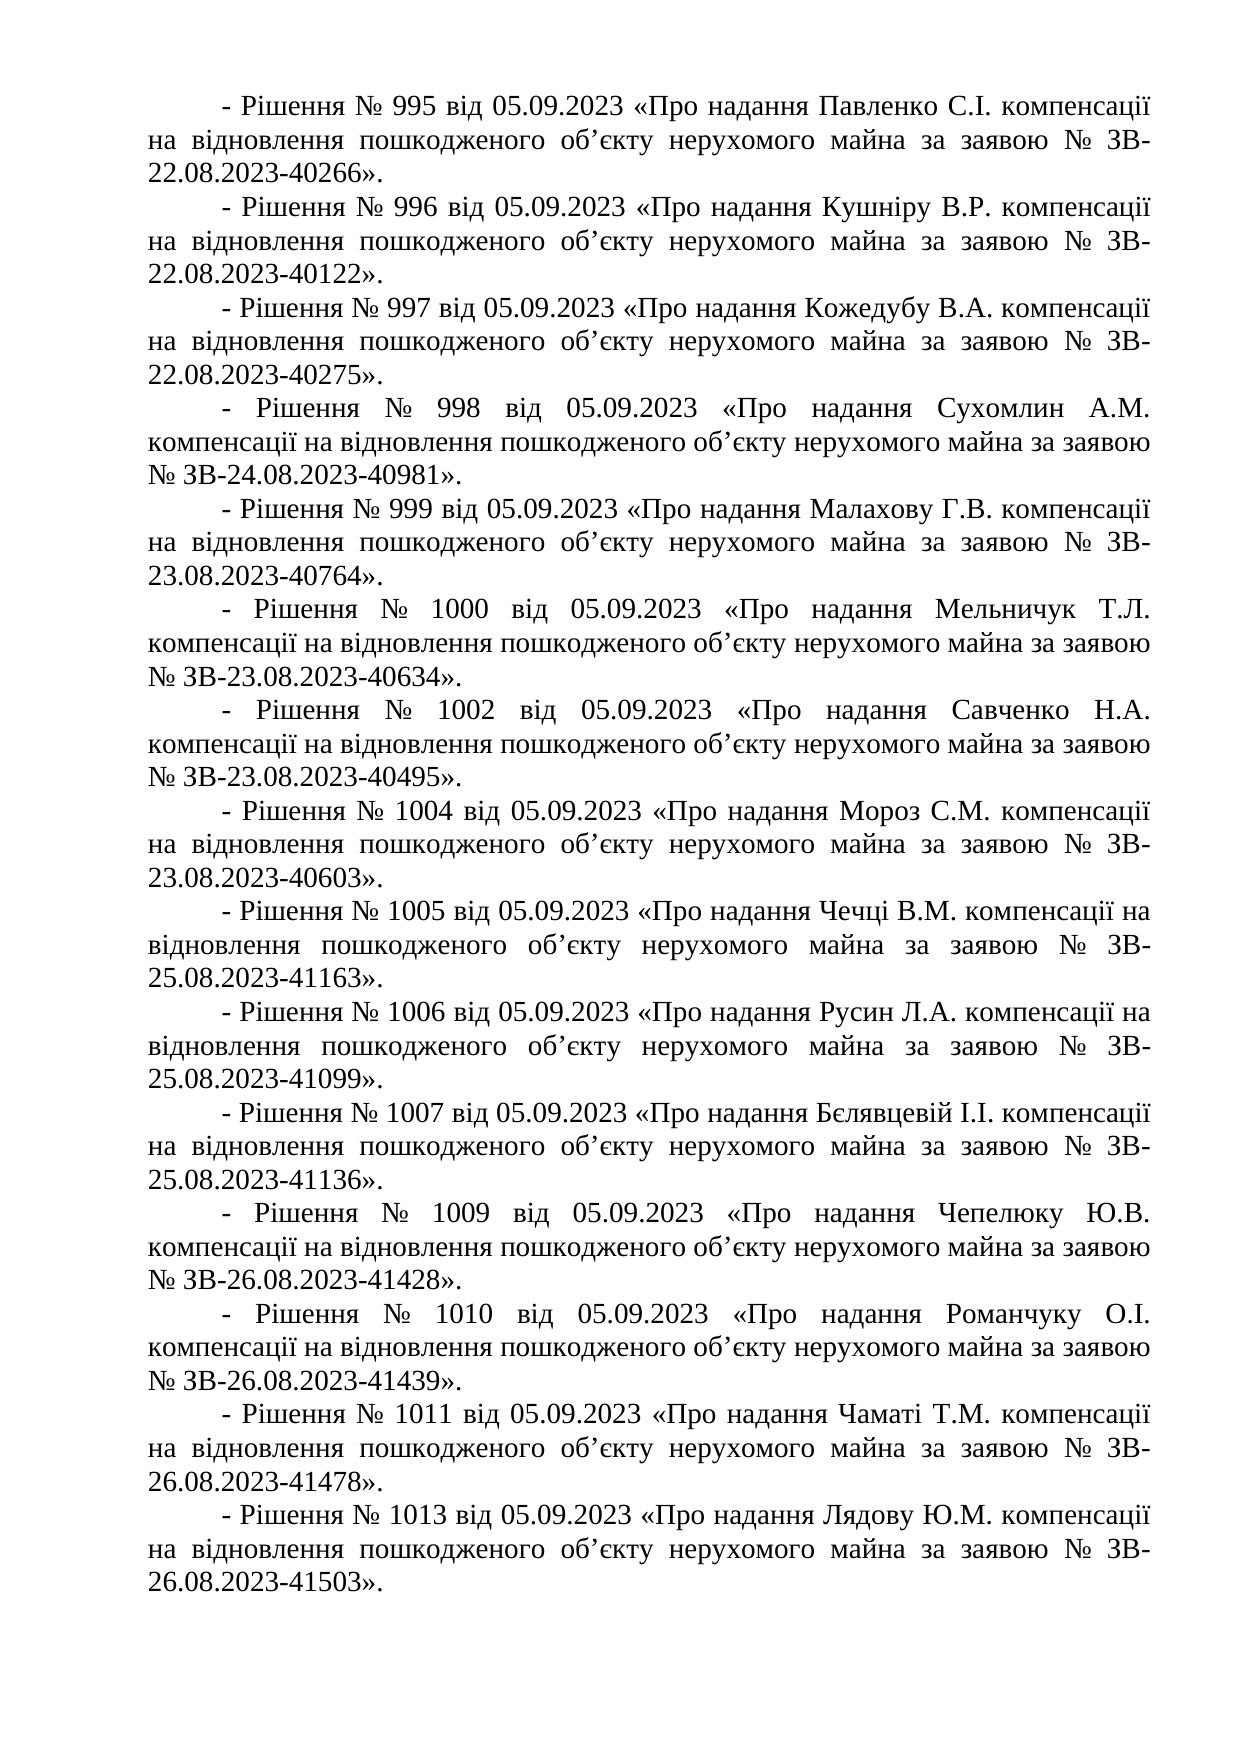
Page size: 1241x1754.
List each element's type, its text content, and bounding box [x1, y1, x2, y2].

text - Рішення № 1007 від 05.09.2023 «Про надання Бєлявцевій І.І. компенсації на відновлення пошкодженого об’єкту нерухомого майна за заявою № ЗВ-25.08.2023-41136». [148, 1095, 1152, 1195]
text - Рішення № 1013 від 05.09.2023 «Про надання Лядову Ю.М. компенсації на відновлення пошкодженого об’єкту нерухомого майна за заявою № ЗВ-26.08.2023-41503». [148, 1497, 1152, 1598]
text - Рішення № 1010 від 05.09.2023 «Про надання Романчуку О.І. компенсації на відновлення пошкодженого об’єкту нерухомого майна за заявою № ЗВ-26.08.2023-41439». [148, 1296, 1152, 1397]
text - Рішення № 1011 від 05.09.2023 «Про надання Чаматі Т.М. компенсації на відновлення пошкодженого об’єкту нерухомого майна за заявою № ЗВ-26.08.2023-41478». [148, 1397, 1152, 1497]
text - Рішення № 1004 від 05.09.2023 «Про надання Мороз С.М. компенсації на відновлення пошкодженого об’єкту нерухомого майна за заявою № ЗВ-23.08.2023-40603». [148, 793, 1152, 893]
text - Рішення № 996 від 05.09.2023 «Про надання Кушніру В.Р. компенсації на відновлення пошкодженого об’єкту нерухомого майна за заявою № ЗВ-22.08.2023-40122». [148, 189, 1152, 290]
text - Рішення № 999 від 05.09.2023 «Про надання Малахову Г.В. компенсації на відновлення пошкодженого об’єкту нерухомого майна за заявою № ЗВ-23.08.2023-40764». [148, 491, 1152, 592]
text - Рішення № 997 від 05.09.2023 «Про надання Кожедубу В.А. компенсації на відновлення пошкодженого об’єкту нерухомого майна за заявою № ЗВ-22.08.2023-40275». [148, 290, 1152, 390]
text - Рішення № 995 від 05.09.2023 «Про надання Павленко С.І. компенсації на відновлення пошкодженого об’єкту нерухомого майна за заявою № ЗВ-22.08.2023-40266». [148, 88, 1152, 189]
text - Рішення № 1005 від 05.09.2023 «Про надання Чечці В.М. компенсації на відновлення пошкодженого об’єкту нерухомого майна за заявою № ЗВ-25.08.2023-41163». [148, 893, 1152, 994]
text - Рішення № 1006 від 05.09.2023 «Про надання Русин Л.А. компенсації на відновлення пошкодженого об’єкту нерухомого майна за заявою № ЗВ-25.08.2023-41099». [148, 994, 1152, 1095]
text - Рішення № 1000 від 05.09.2023 «Про надання Мельничук Т.Л. компенсації на відновлення пошкодженого об’єкту нерухомого майна за заявою № ЗВ-23.08.2023-40634». [148, 592, 1152, 692]
text - Рішення № 1002 від 05.09.2023 «Про надання Савченко Н.А. компенсації на відновлення пошкодженого об’єкту нерухомого майна за заявою № ЗВ-23.08.2023-40495». [148, 692, 1152, 793]
text - Рішення № 998 від 05.09.2023 «Про надання Сухомлин А.М. компенсації на відновлення пошкодженого об’єкту нерухомого майна за заявою № ЗВ-24.08.2023-40981». [148, 390, 1152, 491]
text - Рішення № 1009 від 05.09.2023 «Про надання Чепелюку Ю.В. компенсації на відновлення пошкодженого об’єкту нерухомого майна за заявою № ЗВ-26.08.2023-41428». [148, 1195, 1152, 1296]
